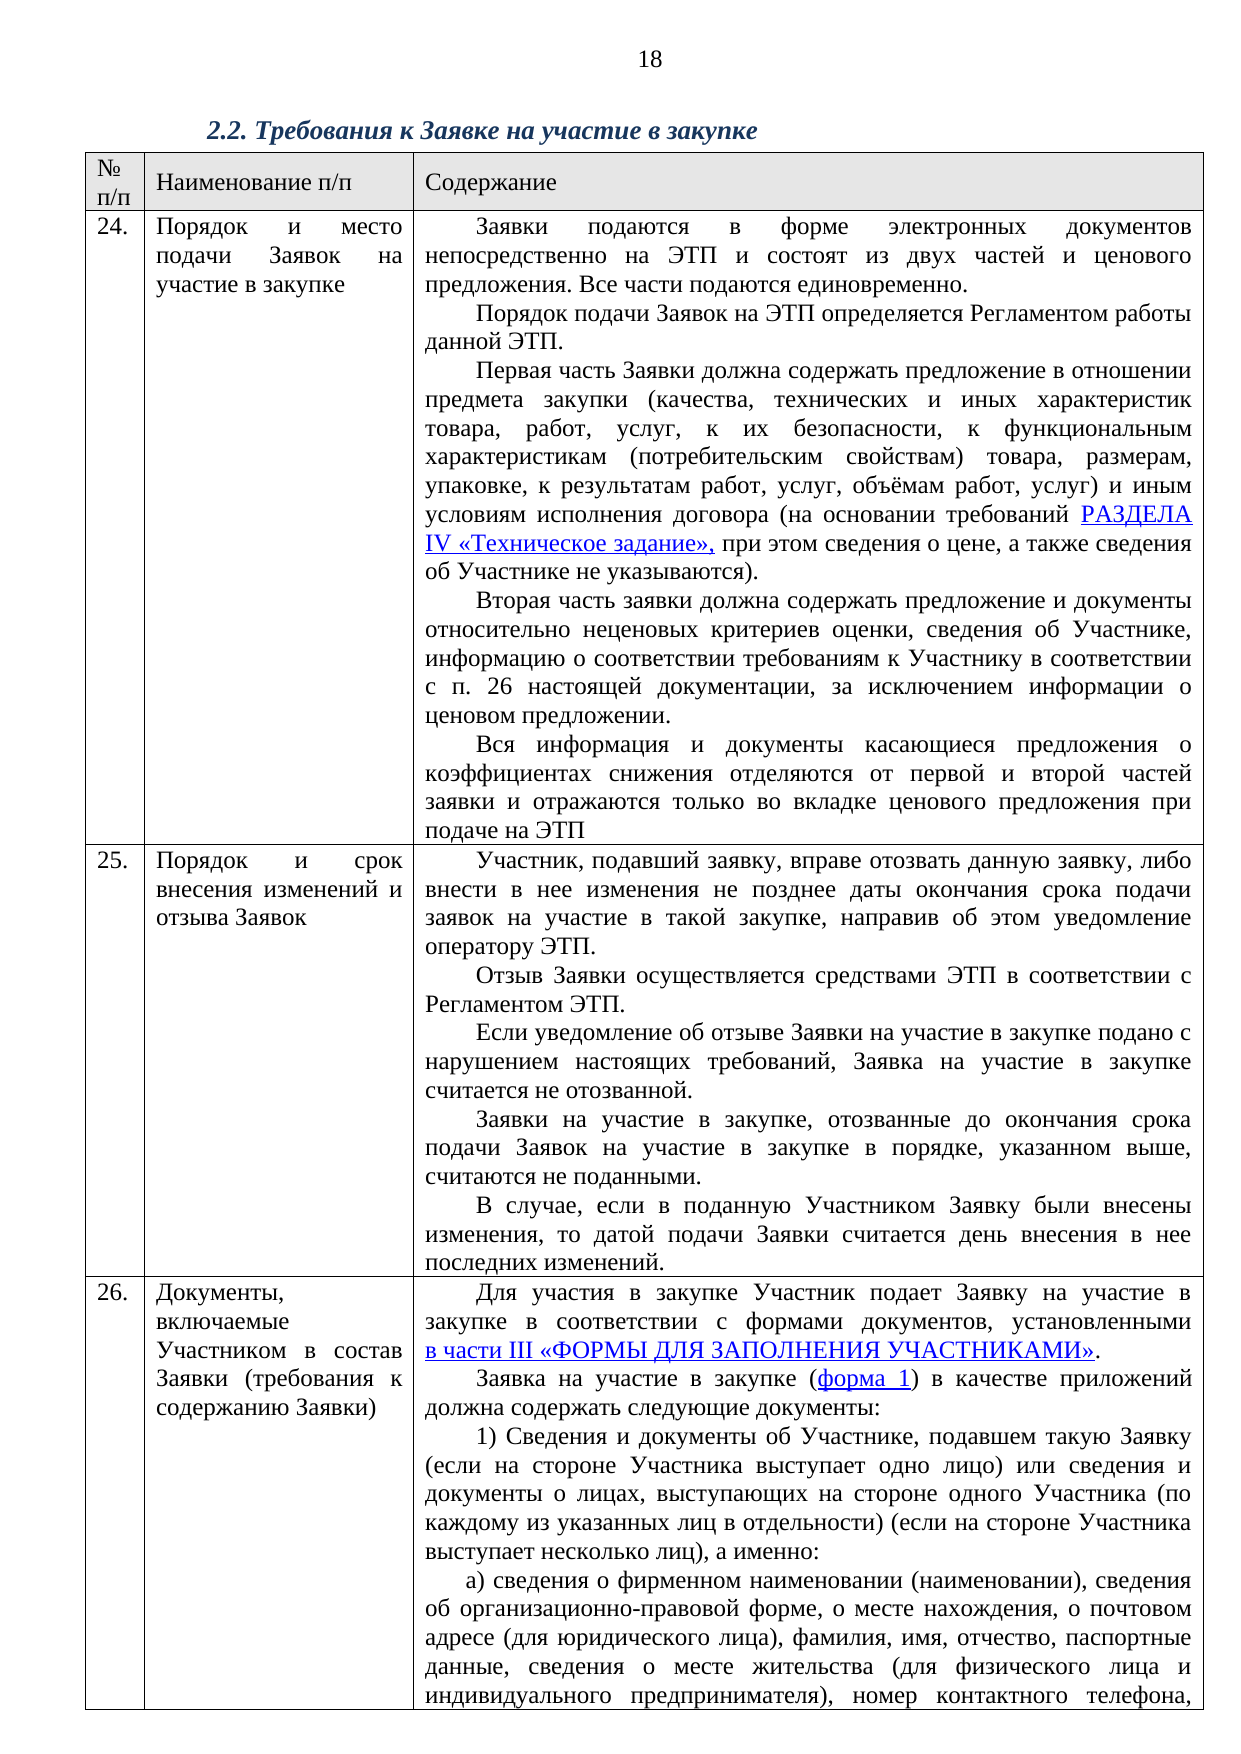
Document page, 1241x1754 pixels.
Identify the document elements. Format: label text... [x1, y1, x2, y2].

text 2.2. Требования к Заявке на участие в закупке [207, 114, 1181, 146]
table_cell [86, 1277, 144, 1708]
table_header № п/п [86, 153, 144, 210]
table_header Наименование п/п [145, 153, 413, 210]
table_cell Участник, подавший заявку, вправе отозвать данную заявку, либо внести в нее изменения не позднее даты окончания срока подачи заявок на участие в такой закупке, направив об этом уведомление оператору ЭТП. Отзыв Заявки осуществляется средствами ЭТП в соответствии с Регламентом ЭТП. Если уведомление об отзыве Заявки на участие в закупке подано с нарушением настоящих требований, Заявка на участие в закупке считается не отозванной. Заявки на участие в закупке, отозванные до окончания срока подачи Заявок на участие в закупке в порядке, указанном выше, считаются не поданными. В случае, если в поданную Участником Заявку были внесены изменения, то датой подачи Заявки считается день внесения в нее последних изменений. [414, 845, 1203, 1276]
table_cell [414, 1277, 1203, 1708]
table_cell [145, 1277, 413, 1708]
table_cell Заявки подаются в форме электронных документов непосредственно на ЭТП и состоят из двух частей и ценового предложения. Все части подаются единовременно. Порядок подачи Заявок на ЭТП определяется Регламентом работы данной ЭТП. Первая часть Заявки должна содержать предложение в отношении предмета закупки (качества, технических и иных характеристик товара, работ, услуг, к их безопасности, к функциональным характеристикам (потребительским свойствам) товара, размерам, упаковке, к результатам работ, услуг, объёмам работ, услуг) и иным условиям исполнения договора (на основании требований РАЗДЕЛА IV «Техническое задание», при этом сведения о цене, а также сведения об Участнике не указываются). Вторая часть заявки должна содержать предложение и документы относительно неценовых критериев оценки, сведения об Участнике, информацию о соответствии требованиям к Участнику в соответствии с п. 26 настоящей документации, за исключением информации о ценовом предложении. Вся информация и документы касающиеся предложения о коэффициентах снижения отделяются от первой и второй частей заявки и отражаются только во вкладке ценового предложения при подаче на ЭТП [414, 211, 1203, 844]
table_cell [86, 845, 144, 1276]
table_cell [86, 211, 144, 844]
table_cell Порядок и место подачи Заявок на участие в закупке [145, 211, 413, 844]
table_cell Порядок и срок внесения изменений и отзыва Заявок [145, 845, 413, 1276]
table_header Содержание [414, 153, 1203, 210]
